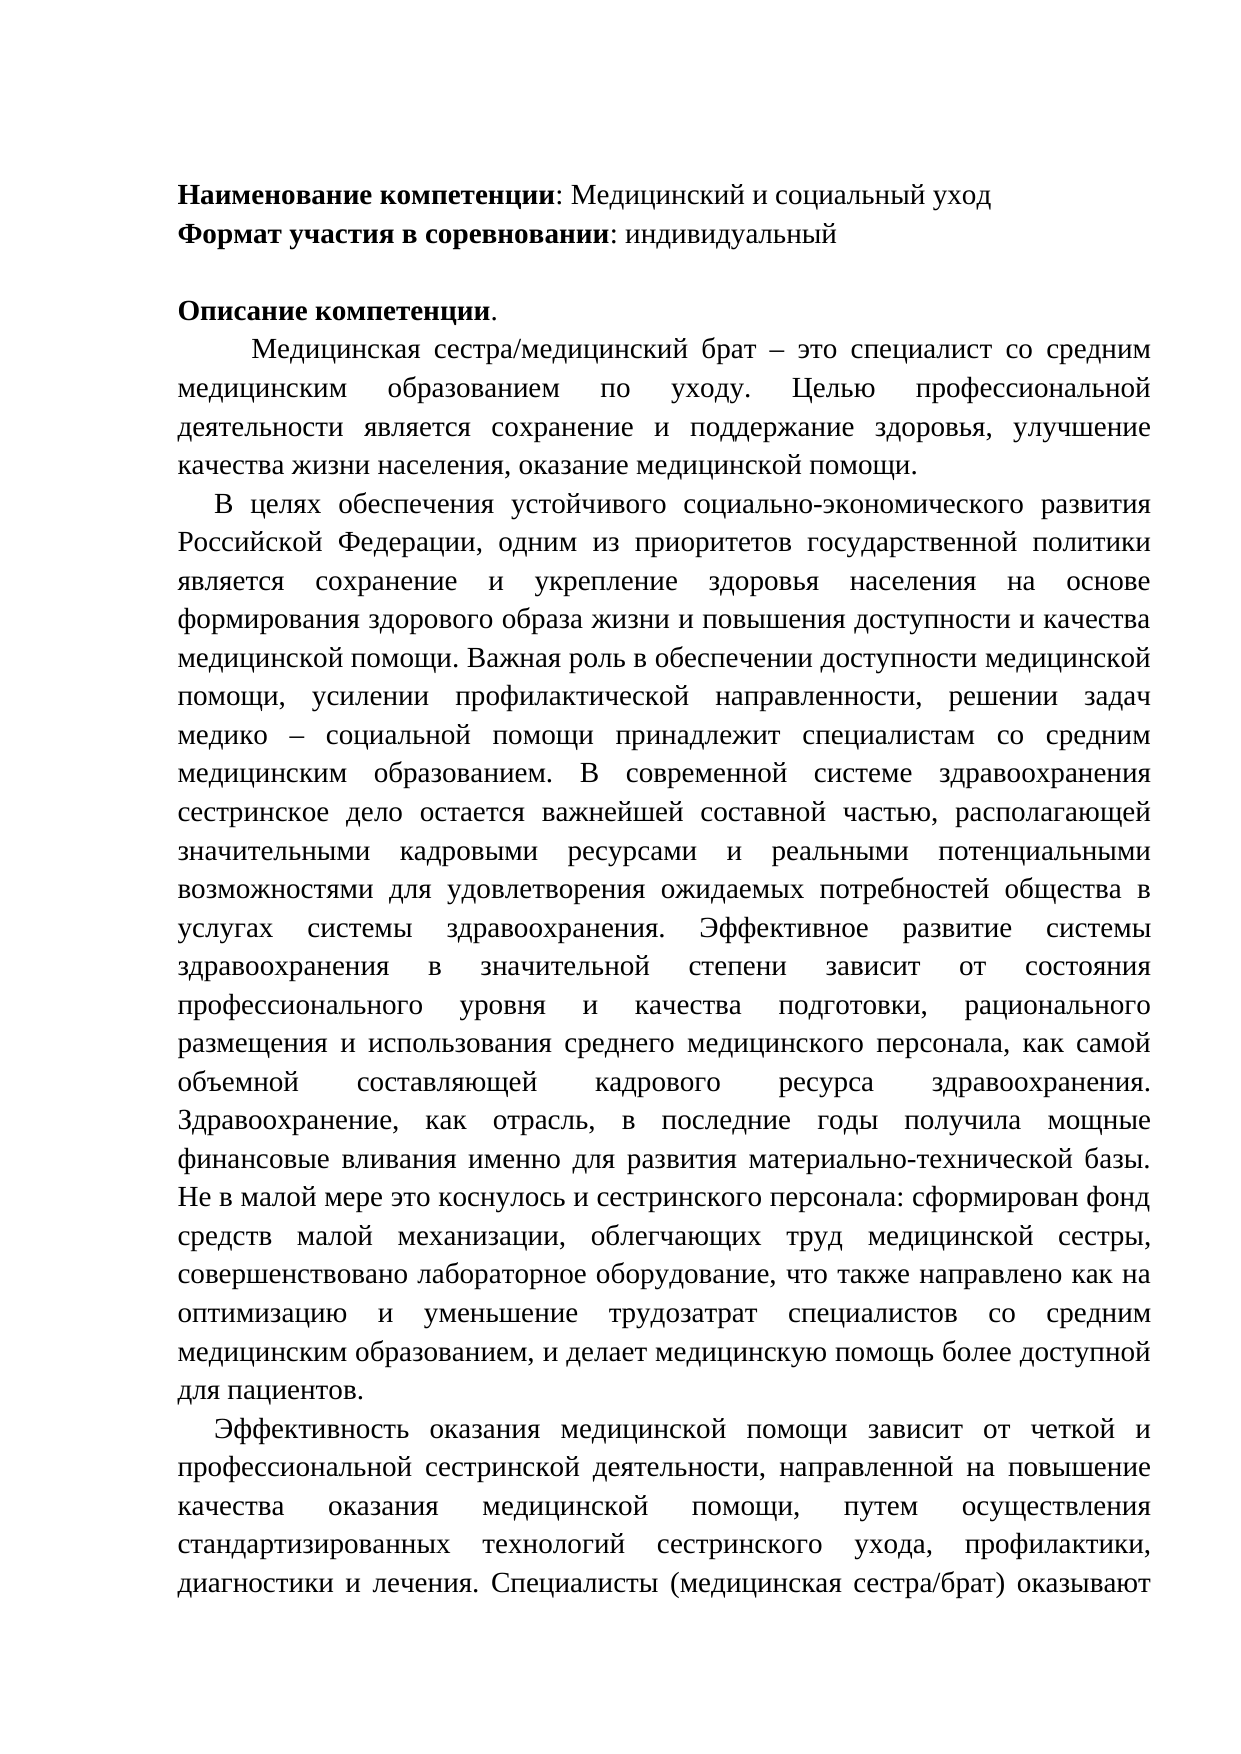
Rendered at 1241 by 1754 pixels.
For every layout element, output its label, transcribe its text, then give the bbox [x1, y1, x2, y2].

text В целях обеспечения устойчивого социально-экономического развития Российской Федерации, одним из приоритетов государственной политики является сохранение и укрепление здоровья населения на основе формирования здорового образа жизни и повышения доступности и качества медицинской помощи. Важная роль в обеспечении доступности медицинской помощи, усилении профилактической направленности, решении задач медико – социальной помощи принадлежит специалистам со средним медицинским образованием. В современной системе здравоохранения сестринское дело остается важнейшей составной частью, располагающей значительными кадровыми ресурсами и реальными потенциальными возможностями для удовлетворения ожидаемых потребностей общества в услугах системы здравоохранения. Эффективное развитие системы здравоохранения в значительной степени зависит от состояния профессионального уровня и качества подготовки, рационального размещения и использования среднего медицинского персонала, как самой объемной составляющей кадрового ресурса здравоохранения. Здравоохранение, как отрасль, в последние годы получила мощные финансовые вливания именно для развития материально-технической базы. Не в малой мере это коснулось и сестринского персонала: сформирован фонд средств малой механизации, облегчающих труд медицинской сестры, совершенствовано лабораторное оборудование, что также направлено как на оптимизацию и уменьшение трудозатрат специалистов со средним медицинским образованием, и делает медицинскую помощь более доступной для пациентов. [177, 486, 1152, 1406]
text Медицинская сестра/медицинский брат – это специалист со средним медицинским образованием по уходу. Целью профессиональной деятельности является сохранение и поддержание здоровья, улучшение качества жизни населения, оказание медицинской помощи. [177, 332, 1152, 481]
text Описание компетенции. [177, 293, 1152, 327]
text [177, 1411, 1152, 1598]
text Формат участия в соревновании: индивидуальный [177, 216, 1152, 249]
text Наименование компетенции: Медицинский и социальный уход [177, 177, 1152, 211]
